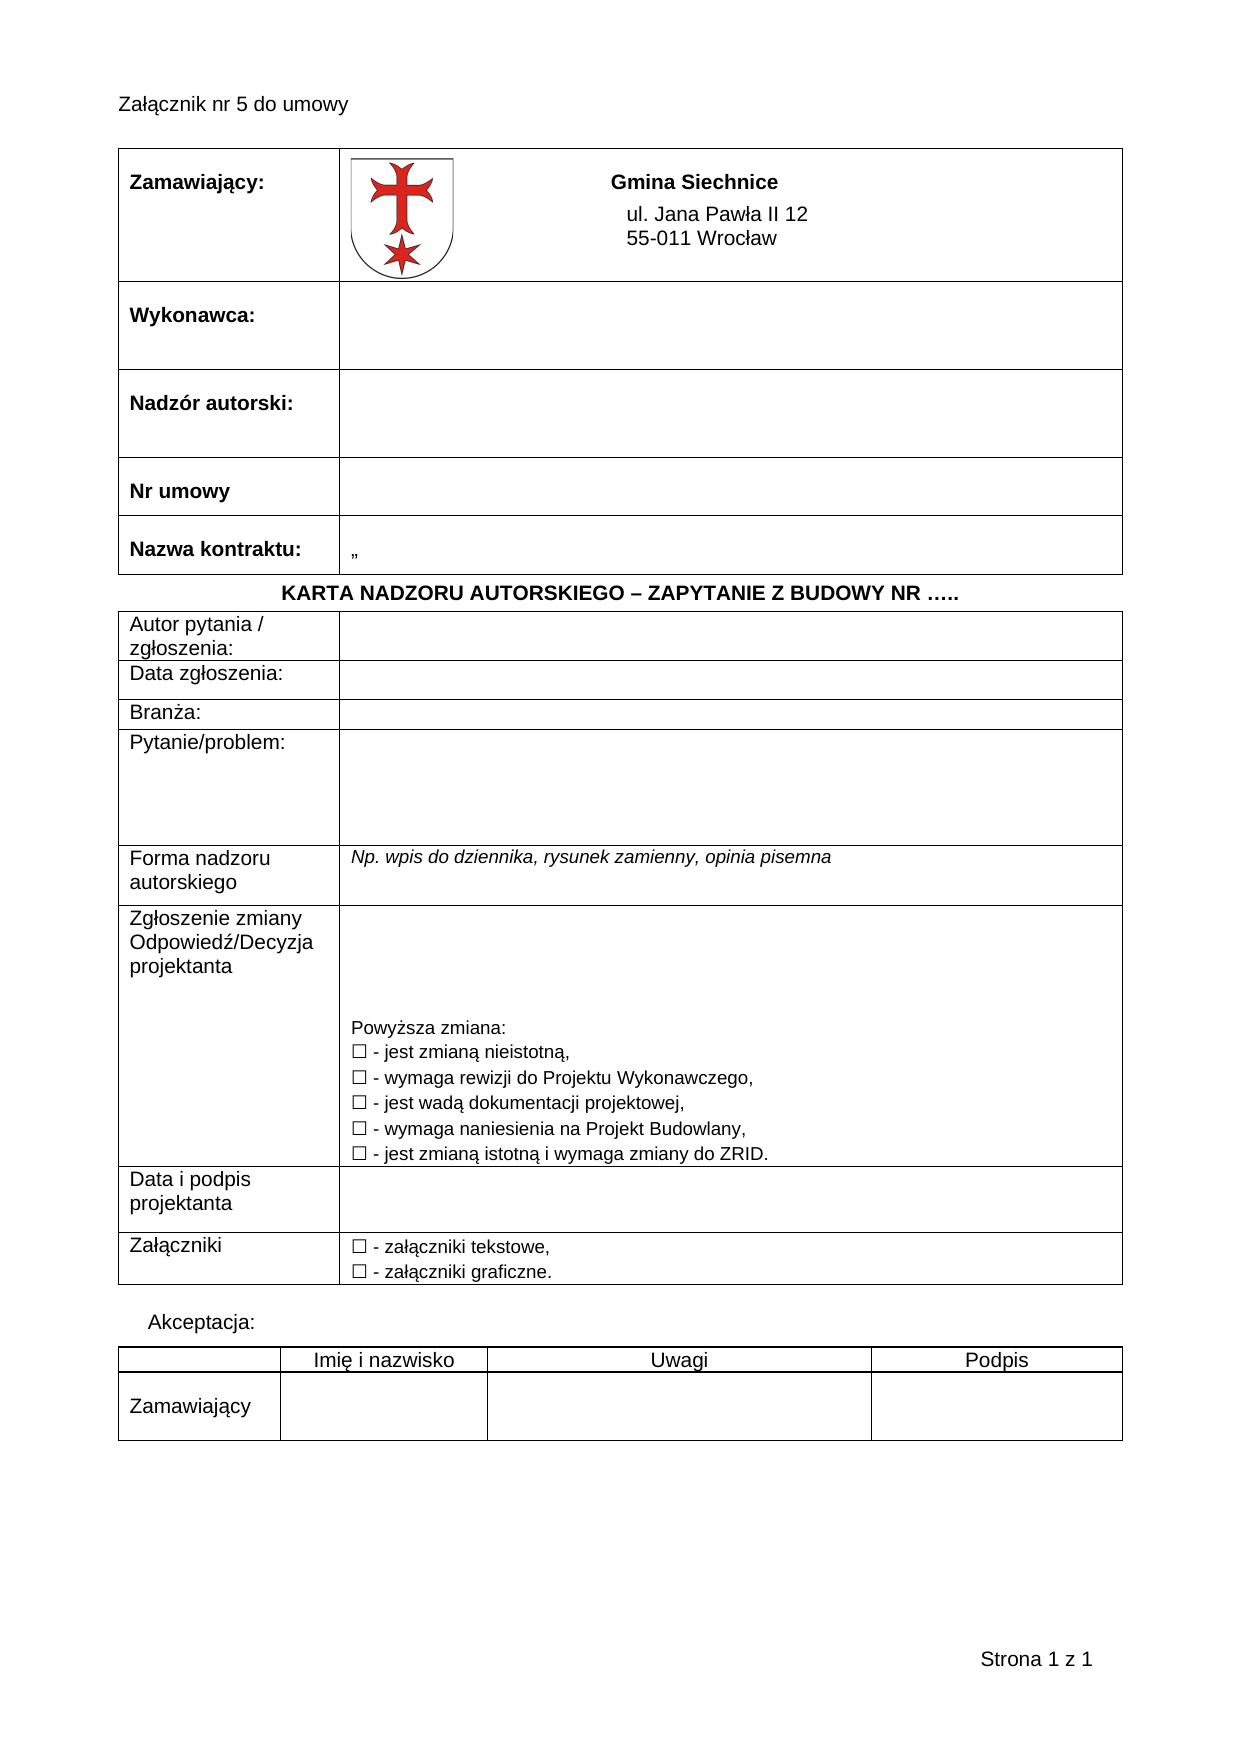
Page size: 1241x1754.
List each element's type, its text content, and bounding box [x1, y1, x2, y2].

table_cell [340, 458, 1122, 515]
table_cell [340, 700, 1122, 728]
table_cell Np. wpis do dziennika, rysunek zamienny, opinia pisemna [340, 846, 1122, 905]
table_cell Data zgłoszenia: [119, 661, 339, 699]
table_cell Nadzór autorski: [119, 370, 339, 457]
table_header [340, 612, 1122, 660]
table_cell Pytanie/problem: [119, 730, 339, 844]
picture [350, 155, 454, 281]
table_cell Nazwa kontraktu: [119, 516, 339, 573]
table_cell Branża: [119, 700, 339, 728]
table_cell [872, 1373, 1122, 1440]
table_cell Nr umowy [119, 458, 339, 515]
table_cell Zamawiający [119, 1373, 280, 1440]
table_cell [340, 661, 1122, 699]
table_cell - załączniki tekstowe, - załączniki graficzne. [340, 1233, 1122, 1284]
table_header Podpis [872, 1348, 1122, 1371]
table_header Zamawiający: [119, 149, 339, 281]
table_header [119, 1348, 280, 1371]
table_cell [281, 1373, 487, 1440]
text KARTA NADZORU AUTORSKIEGO – ZAPYTANIE Z BUDOWY NR ….. [148, 581, 1092, 605]
table_cell Zgłoszenie zmiany Odpowiedź/Decyzja projektanta [119, 906, 339, 1166]
table_cell [488, 1373, 871, 1440]
table_cell „ [340, 516, 1122, 573]
table_cell Powyższa zmiana: - jest zmianą nieistotną, - wymaga rewizji do Projektu Wykonawczego, - jest wadą dokumentacji projektowej, - wymaga naniesienia na Projekt Budowlany, - jest zmianą istotną i wymaga zmiany do ZRID. [340, 906, 1122, 1166]
table_header Gmina Siechnice ul. Jana Pawła II 12 55-011 Wrocław [340, 149, 1122, 281]
table_cell [340, 1167, 1122, 1232]
table_cell Załączniki [119, 1233, 339, 1284]
table_cell Wykonawca: [119, 282, 339, 369]
table_header Uwagi [488, 1348, 871, 1371]
table_cell [340, 370, 1122, 457]
table_header Autor pytania / zgłoszenia: [119, 612, 339, 660]
table_cell Data i podpis projektanta [119, 1167, 339, 1232]
table_cell [340, 282, 1122, 369]
table_header Imię i nazwisko [281, 1348, 487, 1371]
table_cell Forma nadzoru autorskiego [119, 846, 339, 905]
text Akceptacja: [148, 1310, 1092, 1334]
table_cell [340, 730, 1122, 844]
